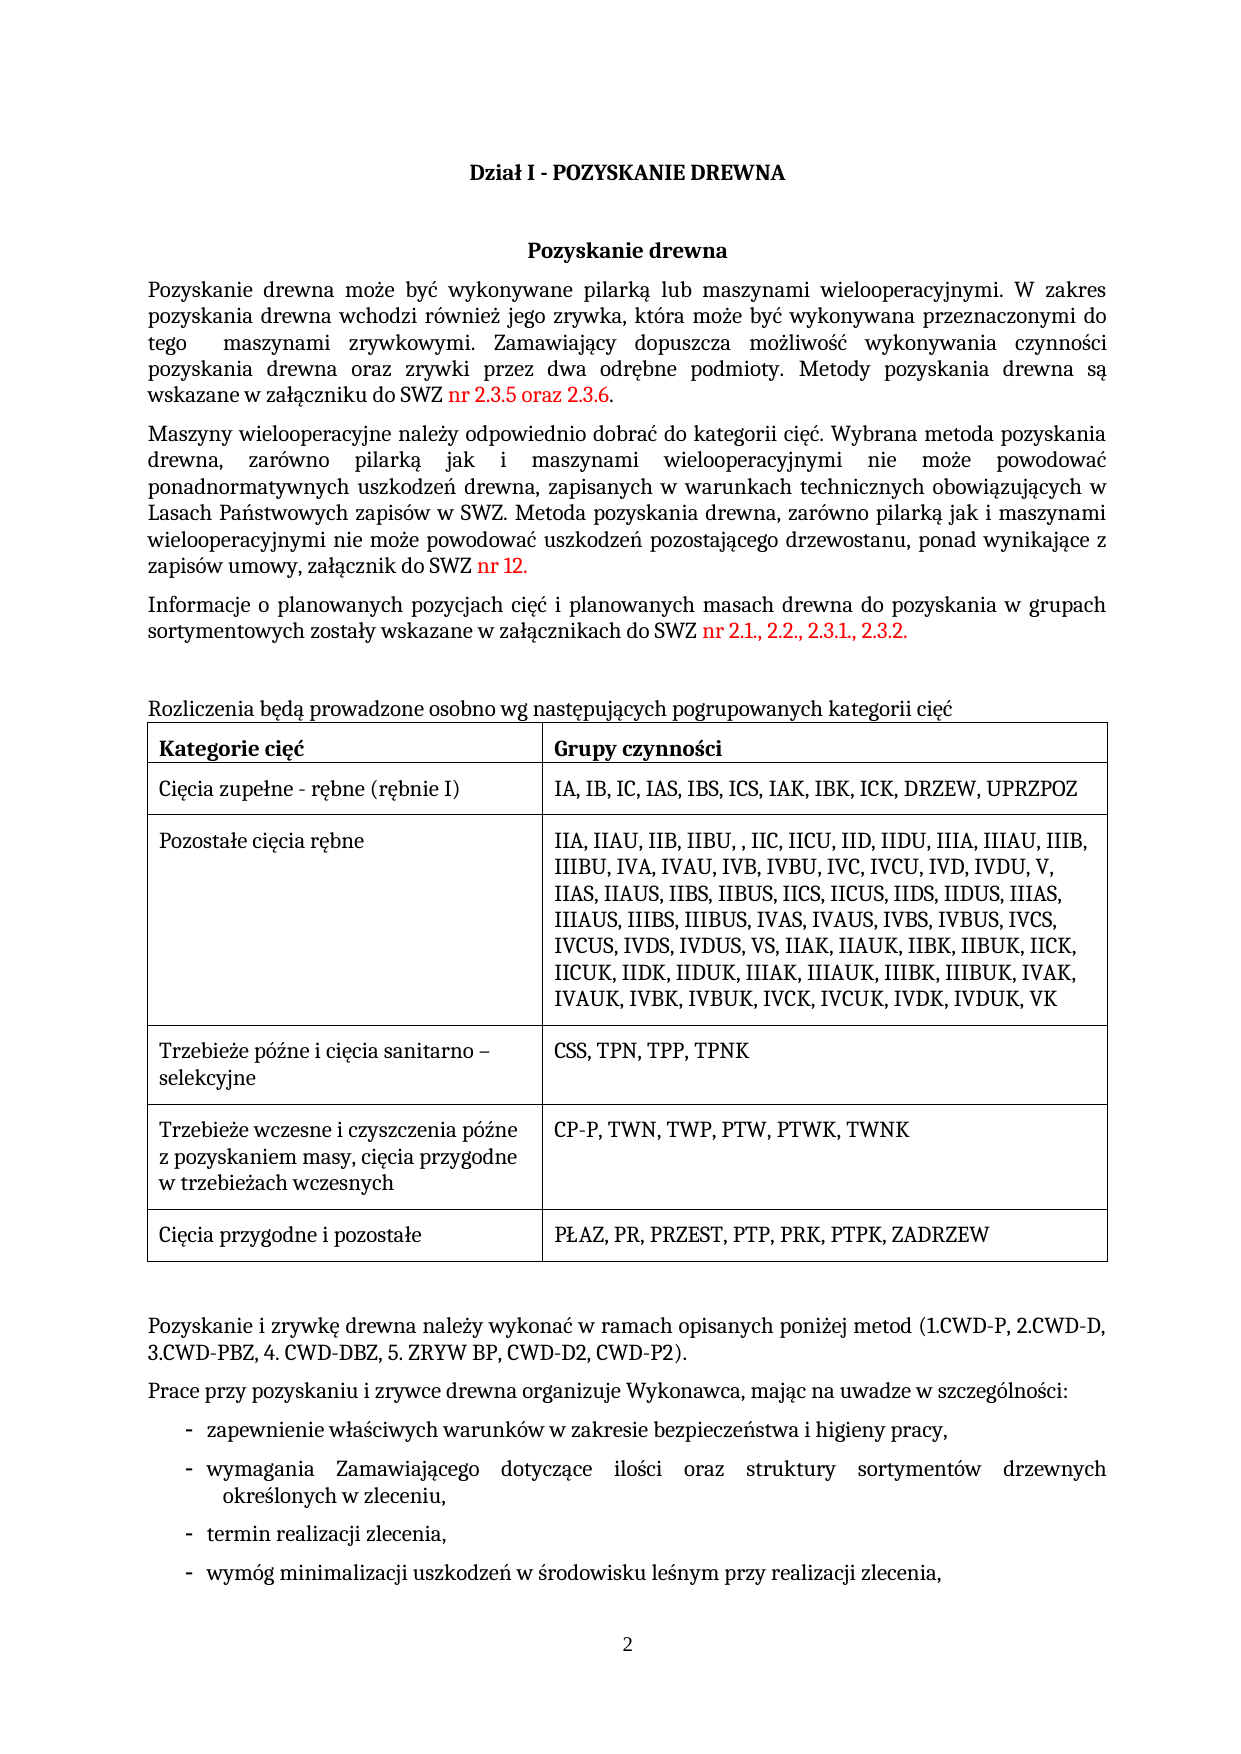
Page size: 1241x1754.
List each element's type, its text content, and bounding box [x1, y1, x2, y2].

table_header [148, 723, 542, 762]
text Dział I - POZYSKANIE DREWNA [148, 160, 1107, 186]
list termin realizacji zlecenia, [185, 1521, 1107, 1548]
list zapewnienie właściwych warunków w zakresie bezpieczeństwa i higieny pracy, [185, 1417, 1107, 1443]
text Pozyskanie drewna może być wykonywane pilarką lub maszynami wielooperacyjnymi. W zakres pozyskania drewna wchodzi również jego zrywka, która może być wykonywana przeznaczonymi do tego maszynami zrywkowymi. Zamawiający dopuszcza możliwość wykonywania czynności pozyskania drewna oraz zrywki przez dwa odrębne podmioty. Metody pozyskania drewna są wskazane w załączniku do SWZ nr 2.3.5 oraz 2.3.6. [148, 277, 1107, 408]
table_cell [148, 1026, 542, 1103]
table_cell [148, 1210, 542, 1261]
list wymagania Zamawiającego dotyczące ilości oraz struktury sortymentów drzewnych określonych w zleceniu, [185, 1456, 1107, 1509]
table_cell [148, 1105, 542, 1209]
text Maszyny wielooperacyjne należy odpowiednio dobrać do kategorii cięć. Wybrana metoda pozyskania drewna, zarówno pilarką jak i maszynami wielooperacyjnymi nie może powodować ponadnormatywnych uszkodzeń drewna, zapisanych w warunkach technicznych obowiązujących w Lasach Państwowych zapisów w SWZ. Metoda pozyskania drewna, zarówno pilarką jak i maszynami wielooperacyjnymi nie może powodować uszkodzeń pozostającego drzewostanu, ponad wynikające z zapisów umowy, załącznik do SWZ nr 12. [148, 421, 1107, 579]
text Pozyskanie i zrywkę drewna należy wykonać w ramach opisanych poniżej metod (1.CWD-P, 2.CWD-D, 3.CWD-PBZ, 4. CWD-DBZ, 5. ZRYW BP, CWD-D2, CWD-P2). [148, 1313, 1107, 1366]
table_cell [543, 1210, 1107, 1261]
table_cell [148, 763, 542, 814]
list wymóg minimalizacji uszkodzeń w środowisku leśnym przy realizacji zlecenia, [185, 1560, 1107, 1586]
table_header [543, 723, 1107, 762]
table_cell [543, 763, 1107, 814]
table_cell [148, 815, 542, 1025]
text Rozliczenia będą prowadzone osobno wg następujących pogrupowanych kategorii cięć [148, 696, 1107, 722]
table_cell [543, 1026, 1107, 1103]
text Prace przy pozyskaniu i zrywce drewna organizuje Wykonawca, mając na uwadze w szczególności: [148, 1378, 1107, 1405]
text Informacje o planowanych pozycjach cięć i planowanych masach drewna do pozyskania w grupach sortymentowych zostały wskazane w załącznikach do SWZ nr 2.1., 2.2., 2.3.1., 2.3.2. [148, 592, 1107, 644]
text Pozyskanie drewna [148, 238, 1107, 264]
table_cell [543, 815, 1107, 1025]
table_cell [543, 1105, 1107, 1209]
